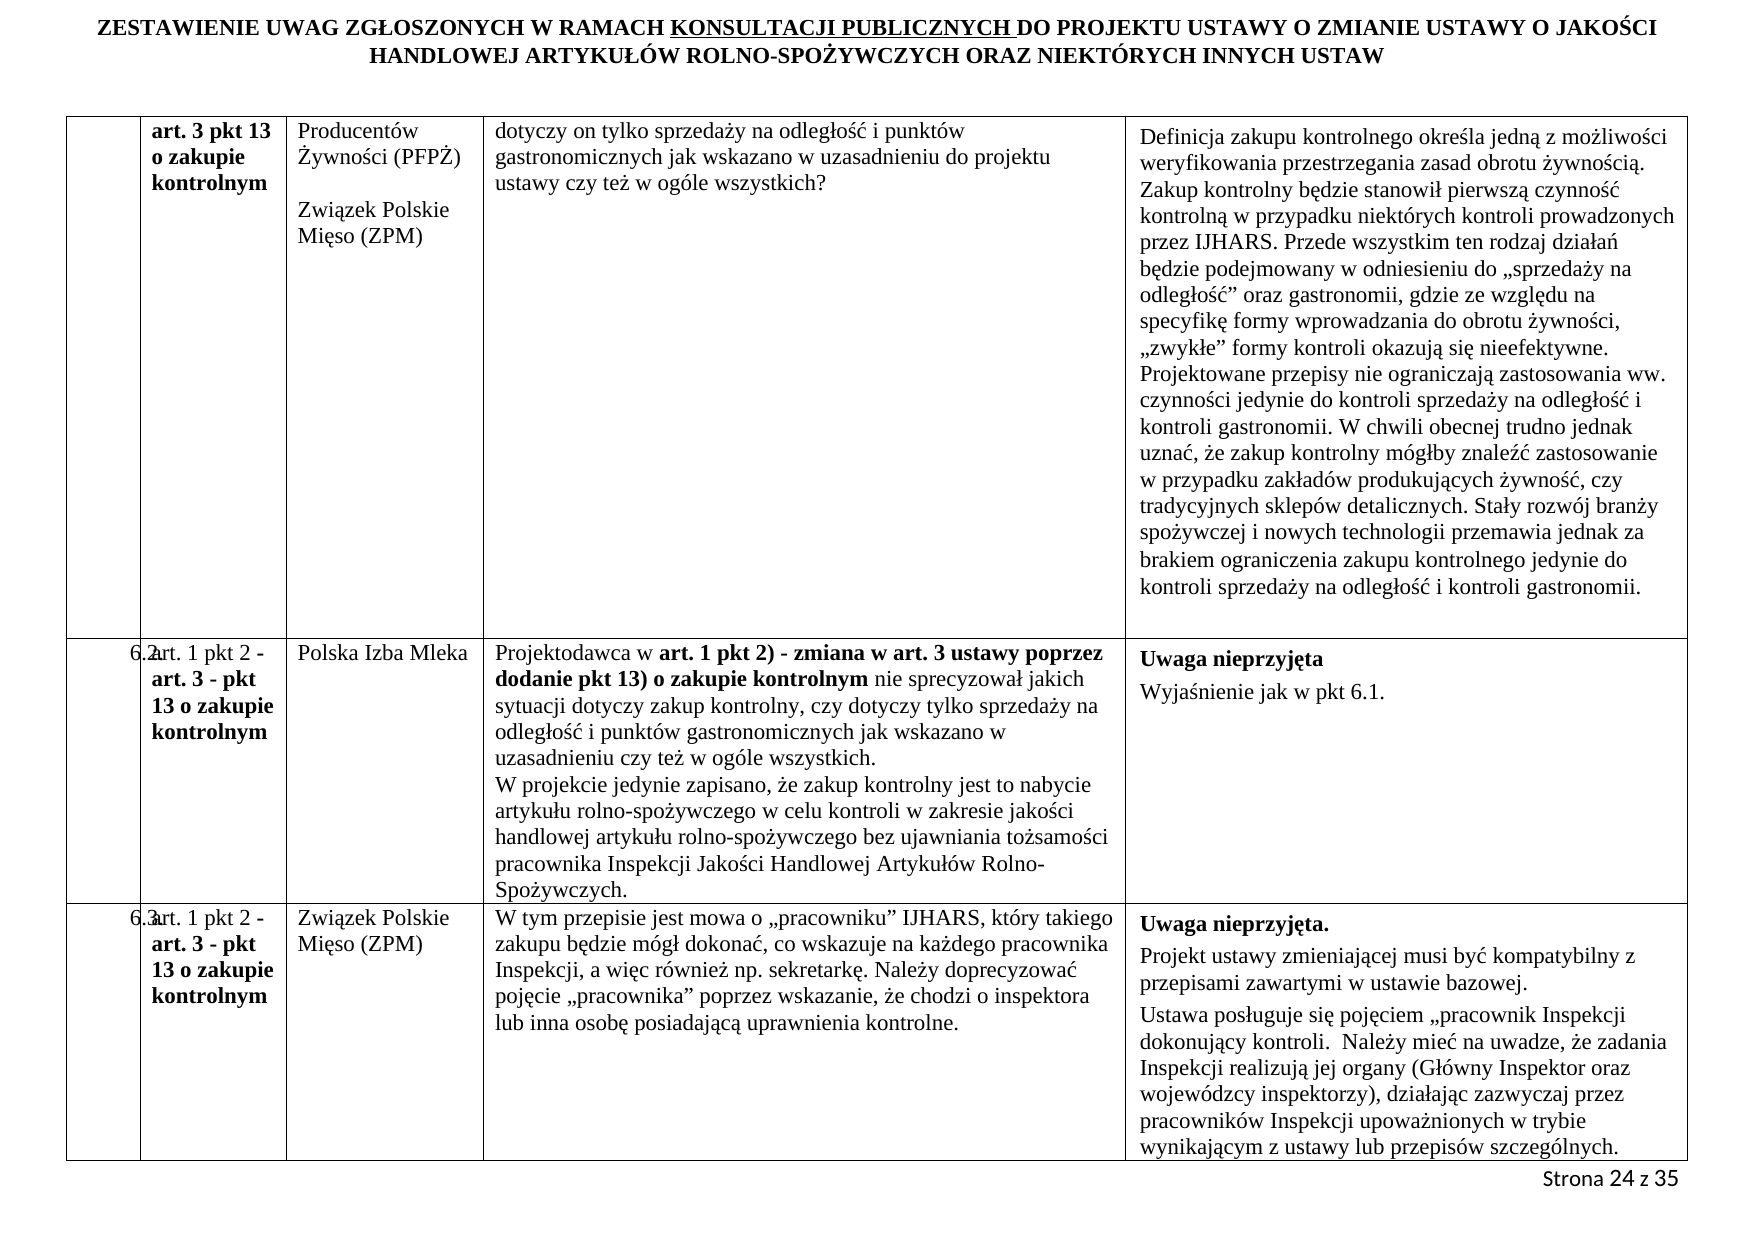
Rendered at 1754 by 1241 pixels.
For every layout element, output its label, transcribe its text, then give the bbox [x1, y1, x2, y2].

table_cell art. 1 pkt 2 - art. 3 - pkt 13 o zakupie kontrolnym [141, 639, 286, 902]
table_cell [67, 639, 140, 902]
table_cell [287, 904, 483, 1159]
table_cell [141, 117, 286, 638]
table_cell Polska Izba Mleka [287, 639, 483, 902]
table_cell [484, 117, 1125, 638]
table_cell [287, 117, 483, 638]
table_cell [1126, 904, 1687, 1159]
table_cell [484, 904, 1125, 1159]
table_cell Uwaga nieprzyjęta Wyjaśnienie jak w pkt 6.1. [1126, 639, 1687, 902]
table_cell [67, 117, 140, 638]
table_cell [141, 904, 286, 1159]
table_cell [67, 904, 140, 1159]
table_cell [1126, 117, 1687, 638]
table_cell Projektodawca w art. 1 pkt 2) - zmiana w art. 3 ustawy poprzez dodanie pkt 13) o zakupie kontrolnym nie sprecyzował jakich sytuacji dotyczy zakup kontrolny, czy dotyczy tylko sprzedaży na odległość i punktów gastronomicznych jak wskazano w uzasadnieniu czy też w ogóle wszystkich. W projekcie jedynie zapisano, że zakup kontrolny jest to nabycie artykułu rolno-spożywczego w celu kontroli w zakresie jakości handlowej artykułu rolno-spożywczego bez ujawniania tożsamości pracownika Inspekcji Jakości Handlowej Artykułów Rolno-Spożywczych. [484, 639, 1125, 902]
